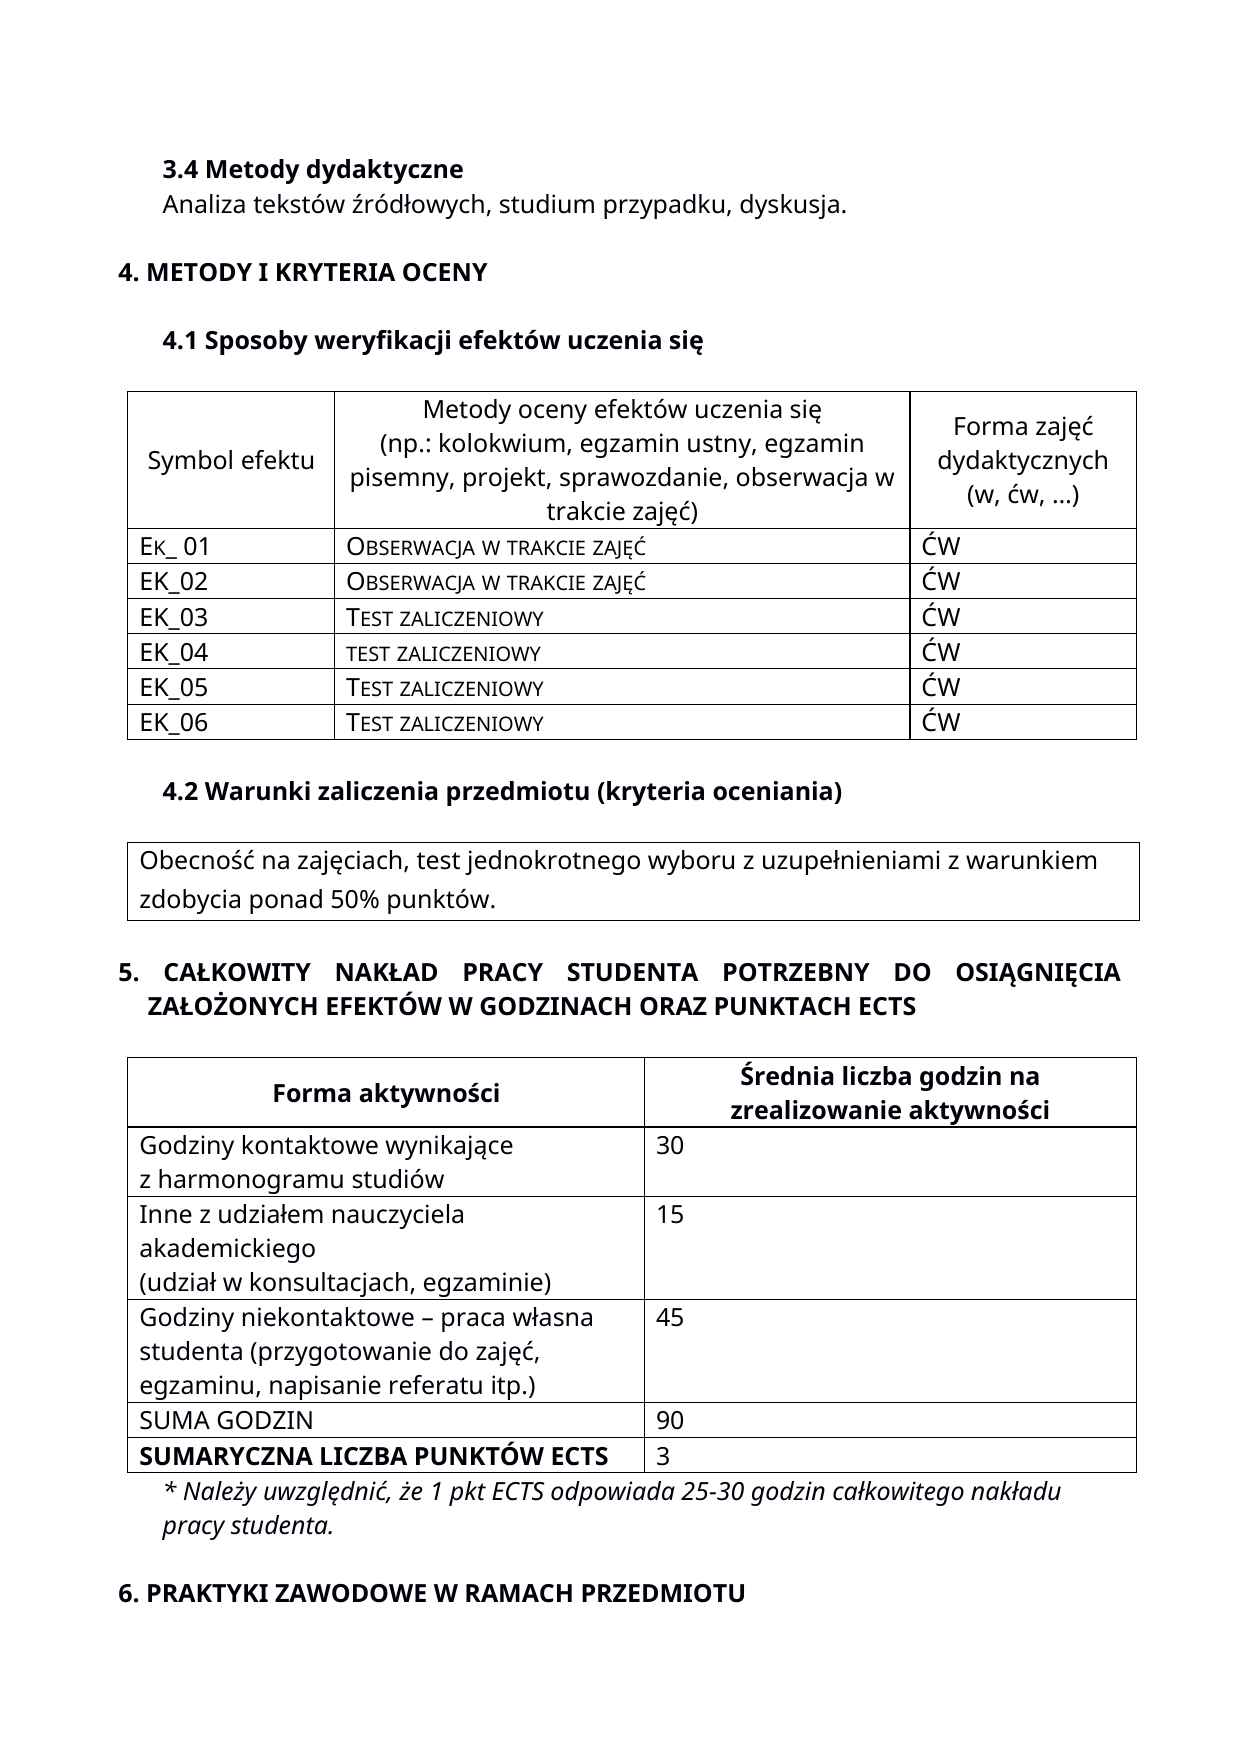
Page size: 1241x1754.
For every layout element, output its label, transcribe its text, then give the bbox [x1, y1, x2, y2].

table_cell 45 [645, 1300, 1136, 1402]
table_cell ĆW [911, 529, 1136, 563]
table_cell Obserwacja w trakcie zajęć [335, 564, 909, 598]
table_cell 90 [645, 1403, 1136, 1437]
table_cell EK_04 [128, 634, 334, 668]
table_cell 30 [645, 1128, 1136, 1196]
table_cell 3 [645, 1438, 1136, 1472]
text 4.1 Sposoby weryfikacji efektów uczenia się [162, 322, 1122, 357]
table_header Metody oceny efektów uczenia się (np.: kolokwium, egzamin ustny, egzamin pisemny, projekt, sprawozdanie, obserwacja w trakcie zajęć) [335, 392, 909, 528]
table_cell Godziny kontaktowe wynikające z harmonogramu studiów [128, 1128, 644, 1196]
table_cell EK_05 [128, 669, 334, 703]
text Analiza tekstów źródłowych, studium przypadku, dyskusja. [162, 186, 1122, 220]
table_cell Obserwacja w trakcie zajęć [335, 529, 909, 563]
table_cell SUMARYCZNA LICZBA PUNKTÓW ECTS [128, 1438, 644, 1472]
table_cell EK_06 [128, 705, 334, 738]
table_header Forma zajęć dydaktycznych (w, ćw, …) [911, 392, 1136, 528]
table_header Obecność na zajęciach, test jednokrotnego wyboru z uzupełnieniami z warunkiem zdobycia ponad 50% punktów. [128, 843, 1139, 920]
table_cell Test zaliczeniowy [335, 599, 909, 633]
table_cell EK_02 [128, 564, 334, 598]
text 6. PRAKTYKI ZAWODOWE W RAMACH PRZEDMIOTU [118, 1575, 1122, 1609]
table_cell ĆW [911, 564, 1136, 598]
table_cell SUMA GODZIN [128, 1403, 644, 1437]
table_cell ĆW [911, 634, 1136, 668]
table_cell Ek_ 01 [128, 529, 334, 563]
table_cell Test zaliczeniowy [335, 705, 909, 738]
table_header Średnia liczba godzin na zrealizowanie aktywności [645, 1058, 1136, 1126]
table_cell Test zaliczeniowy [335, 669, 909, 703]
text 3.4 Metody dydaktyczne [162, 152, 1122, 186]
table_cell 15 [645, 1197, 1136, 1299]
text 4. METODY I KRYTERIA OCENY [118, 254, 1122, 288]
table_header Forma aktywności [128, 1058, 644, 1126]
table_cell ĆW [911, 705, 1136, 738]
table_cell EK_03 [128, 599, 334, 633]
text 4.2 Warunki zaliczenia przedmiotu (kryteria oceniania) [162, 774, 1122, 808]
table_cell Godziny niekontaktowe – praca własna studenta (przygotowanie do zajęć, egzaminu, napisanie referatu itp.) [128, 1300, 644, 1402]
table_cell ĆW [911, 599, 1136, 633]
table_cell ĆW [911, 669, 1136, 703]
text 5. CAŁKOWITY NAKŁAD PRACY STUDENTA POTRZEBNY DO OSIĄGNIĘCIA ZAŁOŻONYCH EFEKTÓW W GODZINACH ORAZ PUNKTACH ECTS [118, 955, 1122, 1023]
table_cell test zaliczeniowy [335, 634, 909, 668]
table_header Symbol efektu [128, 392, 334, 528]
text * Należy uwzględnić, że 1 pkt ECTS odpowiada 25-30 godzin całkowitego nakładu pracy studenta. [162, 1473, 1122, 1541]
table_cell Inne z udziałem nauczyciela akademickiego (udział w konsultacjach, egzaminie) [128, 1197, 644, 1299]
